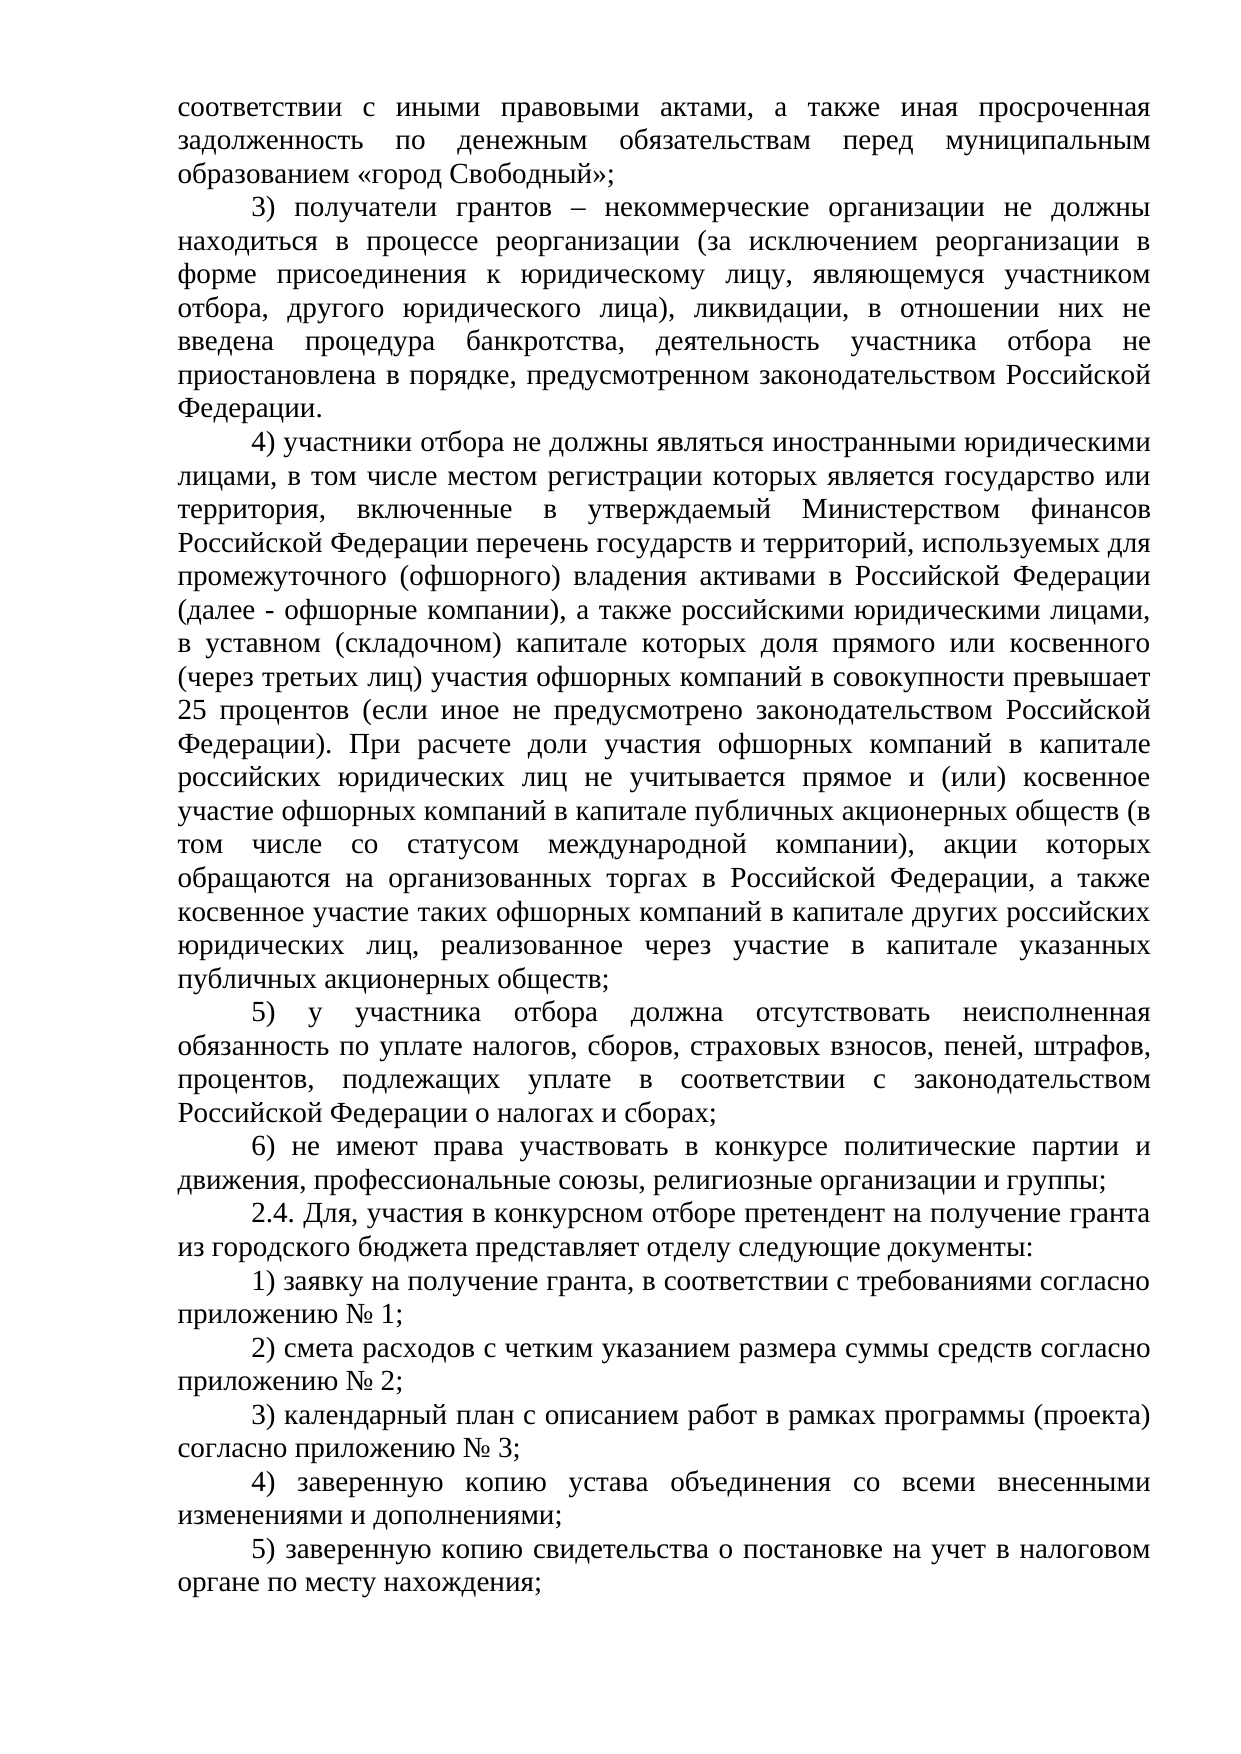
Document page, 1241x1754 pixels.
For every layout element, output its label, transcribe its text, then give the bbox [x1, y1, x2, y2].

text 6) не имеют права участвовать в конкурсе политические партии и движения, профессиональные союзы, религиозные организации и группы; [177, 1128, 1152, 1196]
text 5) у участника отбора должна отсутствовать неисполненная обязанность по уплате налогов, сборов, страховых взносов, пеней, штрафов, процентов, подлежащих уплате в соответствии с законодательством Российской Федерации о налогах и сборах; [177, 994, 1152, 1128]
text 4) участники отбора не должны являться иностранными юридическими лицами, в том числе местом регистрации которых является государство или территория, включенные в утверждаемый Министерством финансов Российской Федерации перечень государств и территорий, используемых для промежуточного (офшорного) владения активами в Российской Федерации (далее - офшорные компании), а также российскими юридическими лицами, в уставном (складочном) капитале которых доля прямого или косвенного (через третьих лиц) участия офшорных компаний в совокупности превышает 25 процентов (если иное не предусмотрено законодательством Российской Федерации). При расчете доли участия офшорных компаний в капитале российских юридических лиц не учитывается прямое и (или) косвенное участие офшорных компаний в капитале публичных акционерных обществ (в том числе со статусом международной компании), акции которых обращаются на организованных торгах в Российской Федерации, а также косвенное участие таких офшорных компаний в капитале других российских юридических лиц, реализованное через участие в капитале указанных публичных акционерных обществ; [177, 424, 1152, 994]
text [177, 89, 1152, 189]
text 5) заверенную копию свидетельства о постановке на учет в налоговом органе по месту нахождения; [177, 1531, 1152, 1598]
text 2) смета расходов с четким указанием размера суммы средств согласно приложению № 2; [177, 1330, 1152, 1397]
text 2.4. Для, участия в конкурсном отборе претендент на получение гранта из городского бюджета представляет отделу следующие документы: [177, 1196, 1152, 1263]
text 1) заявку на получение гранта, в соответствии с требованиями согласно приложению № 1; [177, 1263, 1152, 1330]
text 3) получатели грантов – некоммерческие организации не должны находиться в процессе реорганизации (за исключением реорганизации в форме присоединения к юридическому лицу, являющемуся участником отбора, другого юридического лица), ликвидации, в отношении них не введена процедура банкротства, деятельность участника отбора не приостановлена в порядке, предусмотренном законодательством Российской Федерации. [177, 189, 1152, 424]
text 3) календарный план с описанием работ в рамках программы (проекта) согласно приложению № 3; [177, 1397, 1152, 1464]
text 4) заверенную копию устава объединения со всеми внесенными изменениями и дополнениями; [177, 1464, 1152, 1531]
